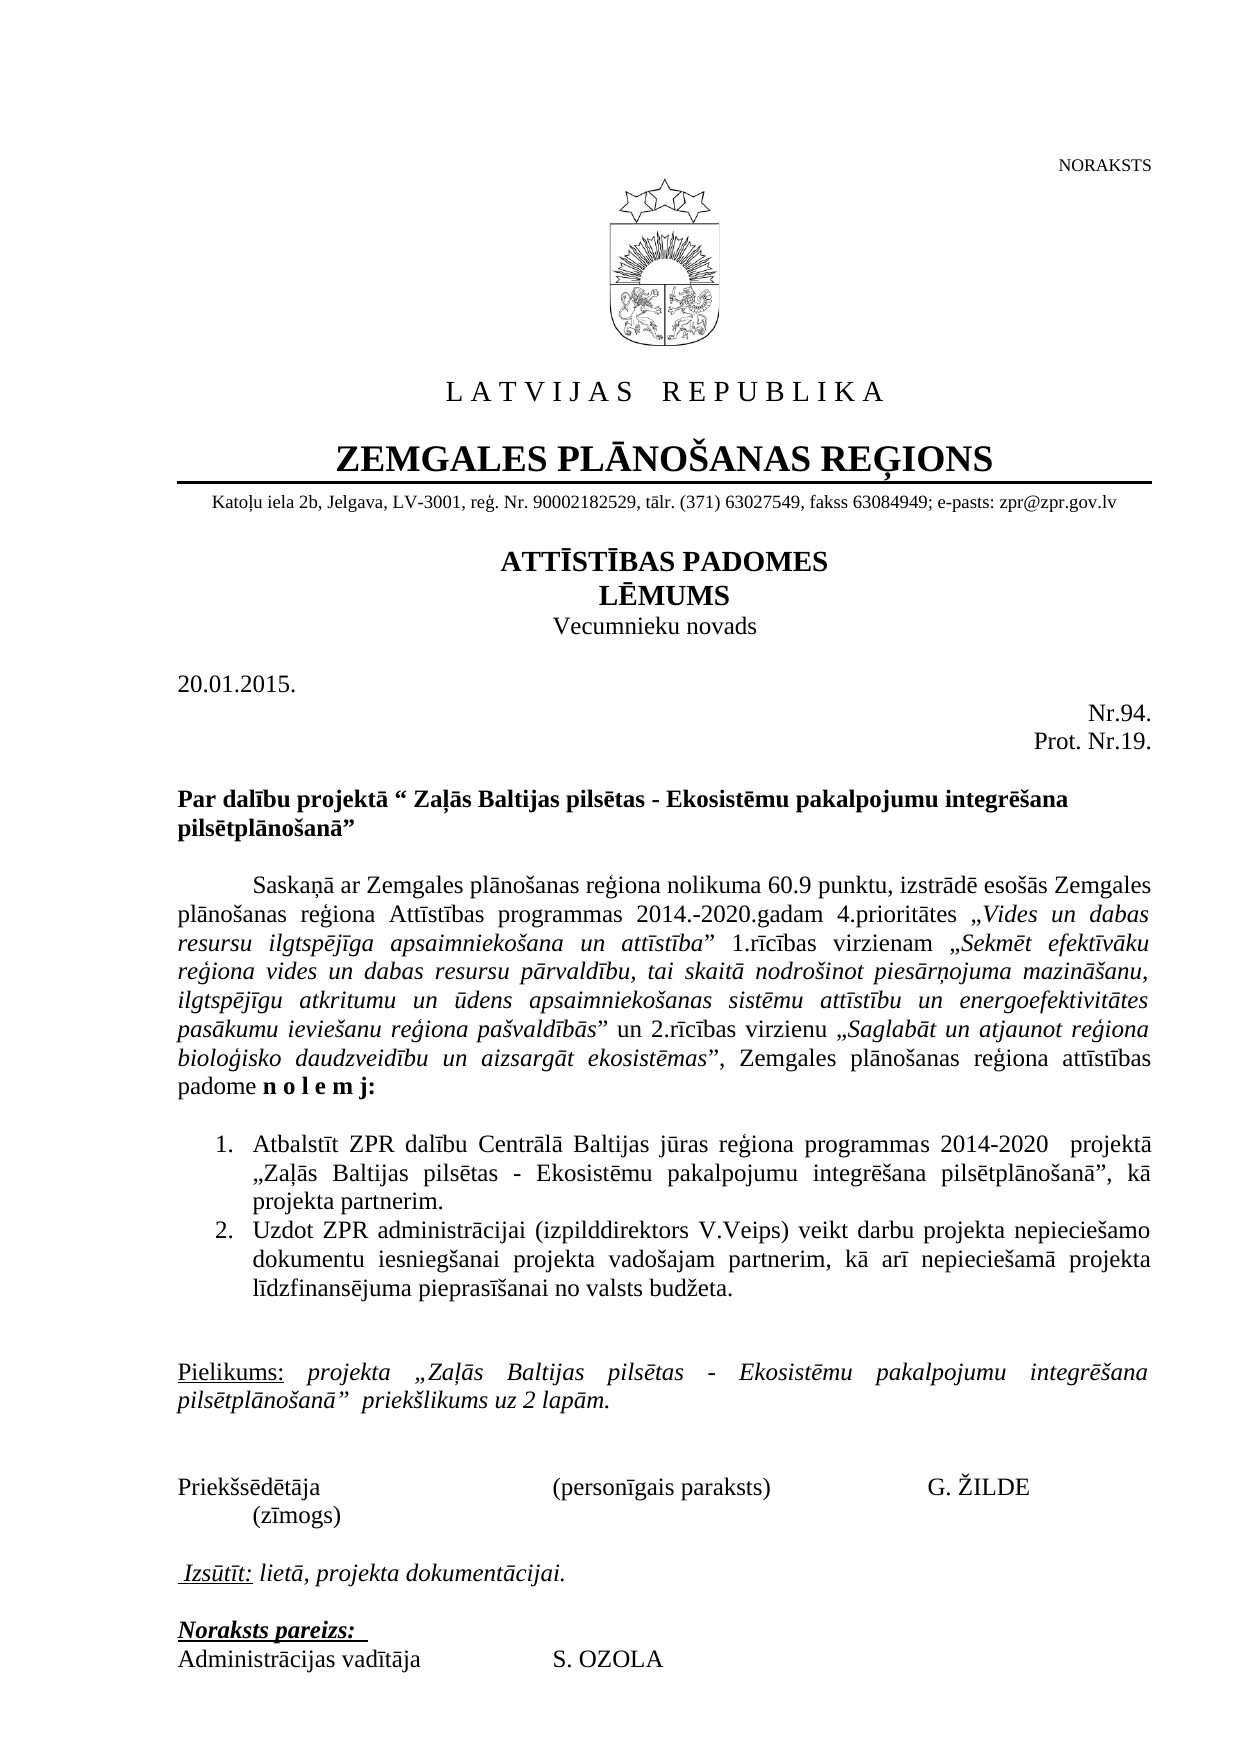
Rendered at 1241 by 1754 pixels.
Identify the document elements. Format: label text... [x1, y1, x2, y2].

text Prot. Nr.19. [177, 726, 1152, 755]
text LĒMUMS [177, 578, 1152, 611]
text Nr.94. [177, 698, 1152, 726]
text Par dalību projektā “ Zaļās Baltijas pilsētas - Ekosistēmu pakalpojumu integrēšana pilsētplānošanā” [177, 784, 1152, 841]
text Noraksts pareizs: [177, 1615, 1152, 1644]
text 20.01.2015. [177, 669, 1152, 698]
text Pielikums: projekta „Zaļās Baltijas pilsētas - Ekosistēmu pakalpojumu integrēšana pilsētplānošanā” priekšlikums uz 2 lapām. [177, 1357, 1152, 1414]
text Administrācijas vadītāja S. OZOLA [177, 1644, 1152, 1673]
text Saskaņā ar Zemgales plānošanas reģiona nolikuma 60.9 punktu, izstrādē esošās Zemgales plānošanas reģiona Attīstības programmas 2014.-2020.gadam 4.prioritātes „Vides un dabas resursu ilgtspējīga apsaimniekošana un attīstība” 1.rīcības virzienam „Sekmēt efektīvāku reģiona vides un dabas resursu pārvaldību, tai skaitā nodrošinot piesārņojuma mazināšanu, ilgtspējīgu atkritumu un ūdens apsaimniekošanas sistēmu attīstību un energoefektivitātes pasākumu ieviešanu reģiona pašvaldībās” un 2.rīcības virzienu „Saglabāt un atjaunot reģiona bioloģisko daudzveidību un aizsargāt ekosistēmas”, Zemgales plānošanas reģiona attīstības padome n o l e m j: [177, 870, 1152, 1100]
list Uzdot ZPR administrācijai (izpilddirektors V.Veips) veikt darbu projekta nepieciešamo dokumentu iesniegšanai projekta vadošajam partnerim, kā arī nepieciešamā projekta līdzfinansējuma pieprasīšanai no valsts budžeta. [215, 1215, 1152, 1301]
text NORAKSTS [177, 118, 1152, 176]
text Priekšsēdētāja (personīgais paraksts) G. ŽILDE [177, 1472, 1152, 1500]
text L A T V I J A S R E P U B L I K A [177, 374, 1152, 408]
text Izsūtīt: lietā, projekta dokumentācijai. [177, 1558, 1152, 1587]
picture [609, 178, 720, 346]
text ZEMGALES PLĀNOŠANAS REĢIONS [177, 436, 1152, 481]
list Atbalstīt ZPR dalību Centrālā Baltijas jūras reģiona programmas 2014-2020 projektā „Zaļās Baltijas pilsētas - Ekosistēmu pakalpojumu integrēšana pilsētplānošanā”, kā projekta partnerim. [215, 1129, 1152, 1215]
text ATTĪSTĪBAS PADOMES [177, 544, 1152, 578]
text (zīmogs) [177, 1500, 1152, 1529]
text Vecumnieku novads [177, 611, 1152, 640]
text Katoļu iela 2b, Jelgava, LV-3001, reģ. Nr. 90002182529, tālr. (371) 63027549, fakss 63084949; e-pasts: zpr@zpr.gov.lv [177, 491, 1152, 512]
